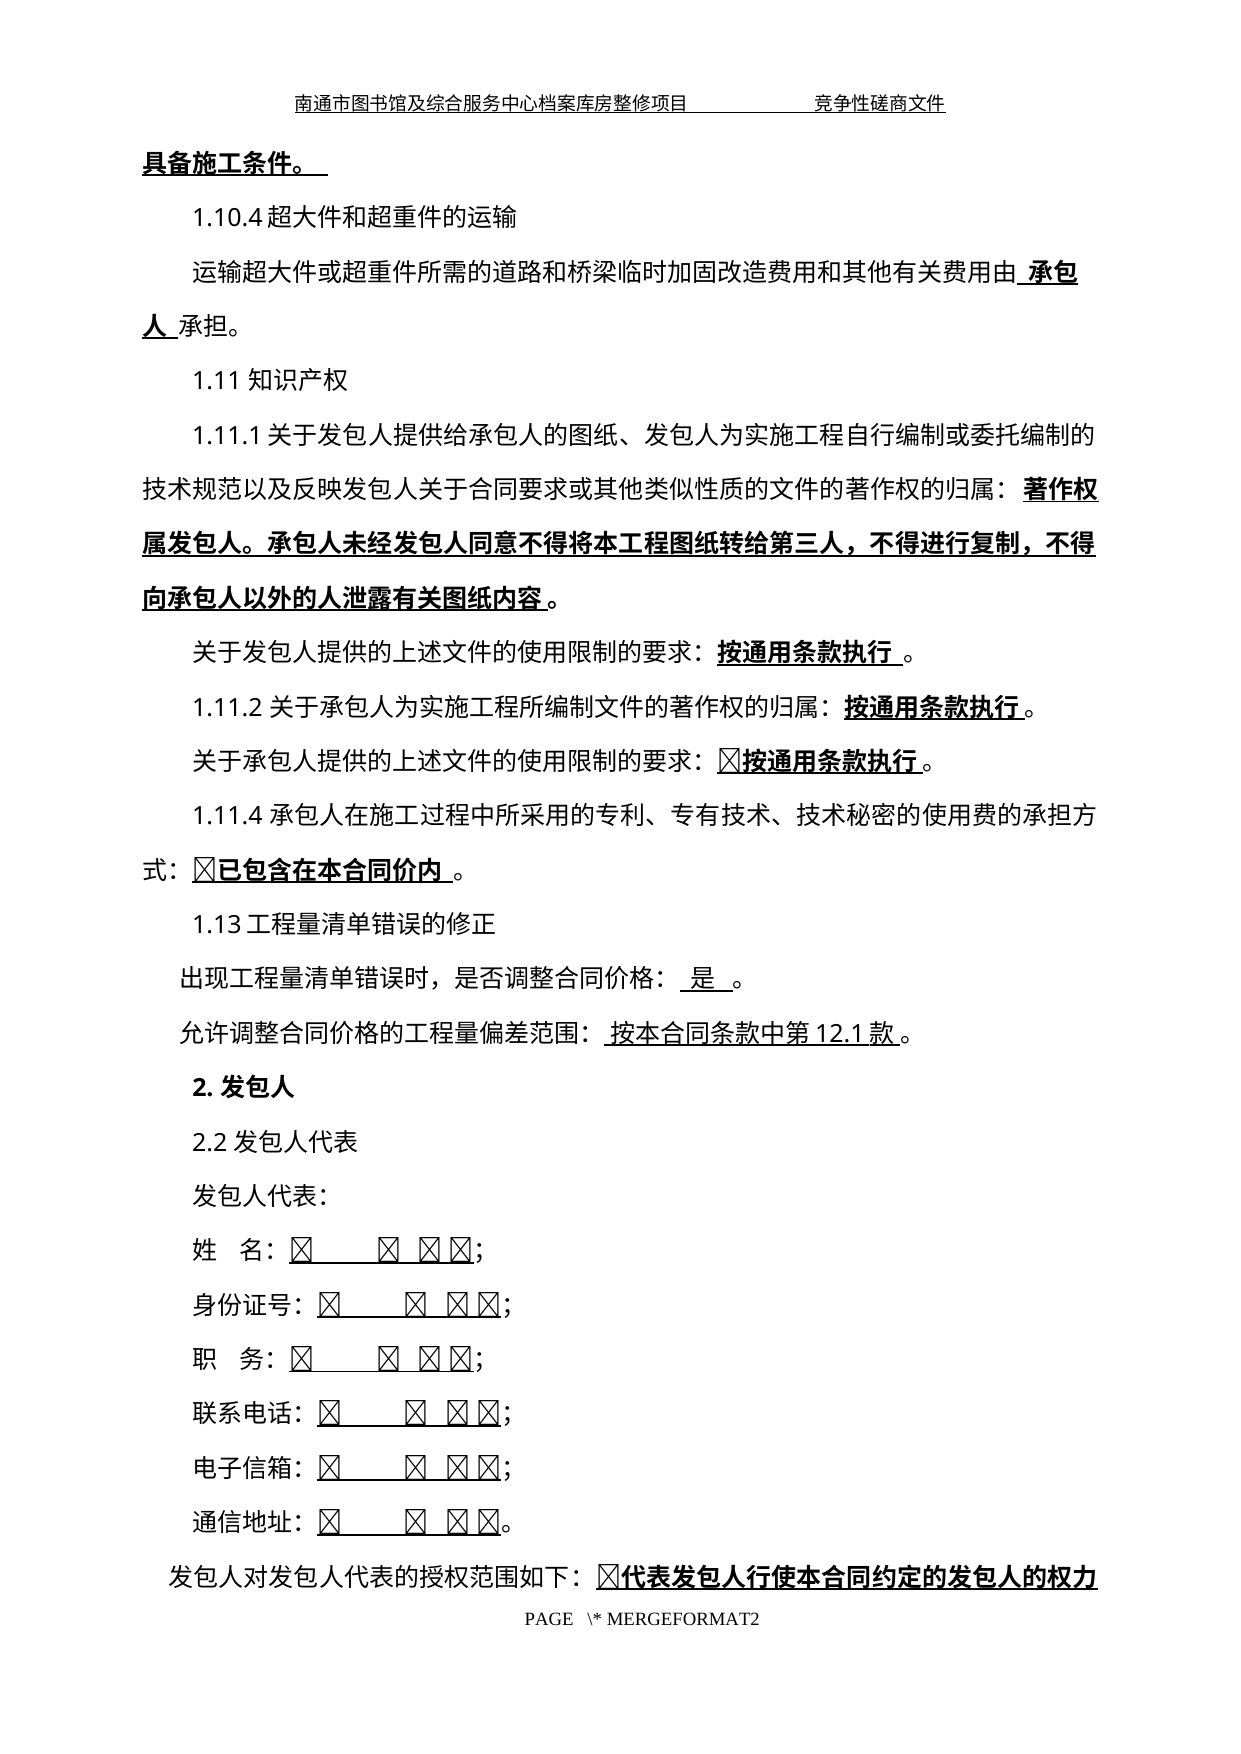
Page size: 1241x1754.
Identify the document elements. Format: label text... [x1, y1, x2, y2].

text 2. 发包人 [142, 1068, 1098, 1104]
text 联系电话：   ； [142, 1394, 1098, 1430]
text 姓 名：   ； [142, 1231, 1098, 1267]
text 职 务：   ； [142, 1339, 1098, 1376]
text 通信地址：   。 [142, 1503, 1098, 1539]
text 身份证号：   ； [142, 1285, 1098, 1321]
text 1.13工程量清单错误的修正 [142, 904, 1098, 941]
text 1.11.4 承包人在施工过程中所采用的专利、专有技术、技术秘密的使用费的承担方式：已包含在本合同价内 。 [142, 796, 1098, 886]
text 1.11 知识产权 [142, 361, 1098, 397]
text 出现工程量清单错误时，是否调整合同价格： 是 。 [142, 959, 1098, 995]
text 关于承包人提供的上述文件的使用限制的要求：按通用条款执行 。 [142, 741, 1098, 778]
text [142, 143, 1098, 179]
text 关于发包人提供的上述文件的使用限制的要求：按通用条款执行 。 [142, 633, 1098, 669]
text 允许调整合同价格的工程量偏差范围： 按本合同条款中第12.1款 。 [142, 1013, 1098, 1049]
text 电子信箱：   ； [142, 1448, 1098, 1484]
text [142, 1557, 1098, 1593]
text 1.11.2 关于承包人为实施工程所编制文件的著作权的归属：按通用条款执行 。 [142, 687, 1098, 723]
text 2.2 发包人代表 [142, 1122, 1098, 1158]
text 发包人代表： [142, 1176, 1098, 1213]
text 运输超大件或超重件所需的道路和桥梁临时加固改造费用和其他有关费用由 承包人 承担。 [142, 252, 1098, 343]
text 1.11.1关于发包人提供给承包人的图纸、发包人为实施工程自行编制或委托编制的技术规范以及反映发包人关于合同要求或其他类似性质的文件的著作权的归属：著作权属发包人。承包人未经发包人同意不得将本工程图纸转给第三人，不得进行复制，不得向承包人以外的人泄露有关图纸内容 。 [142, 415, 1098, 614]
text 1.10.4超大件和超重件的运输 [142, 198, 1098, 234]
